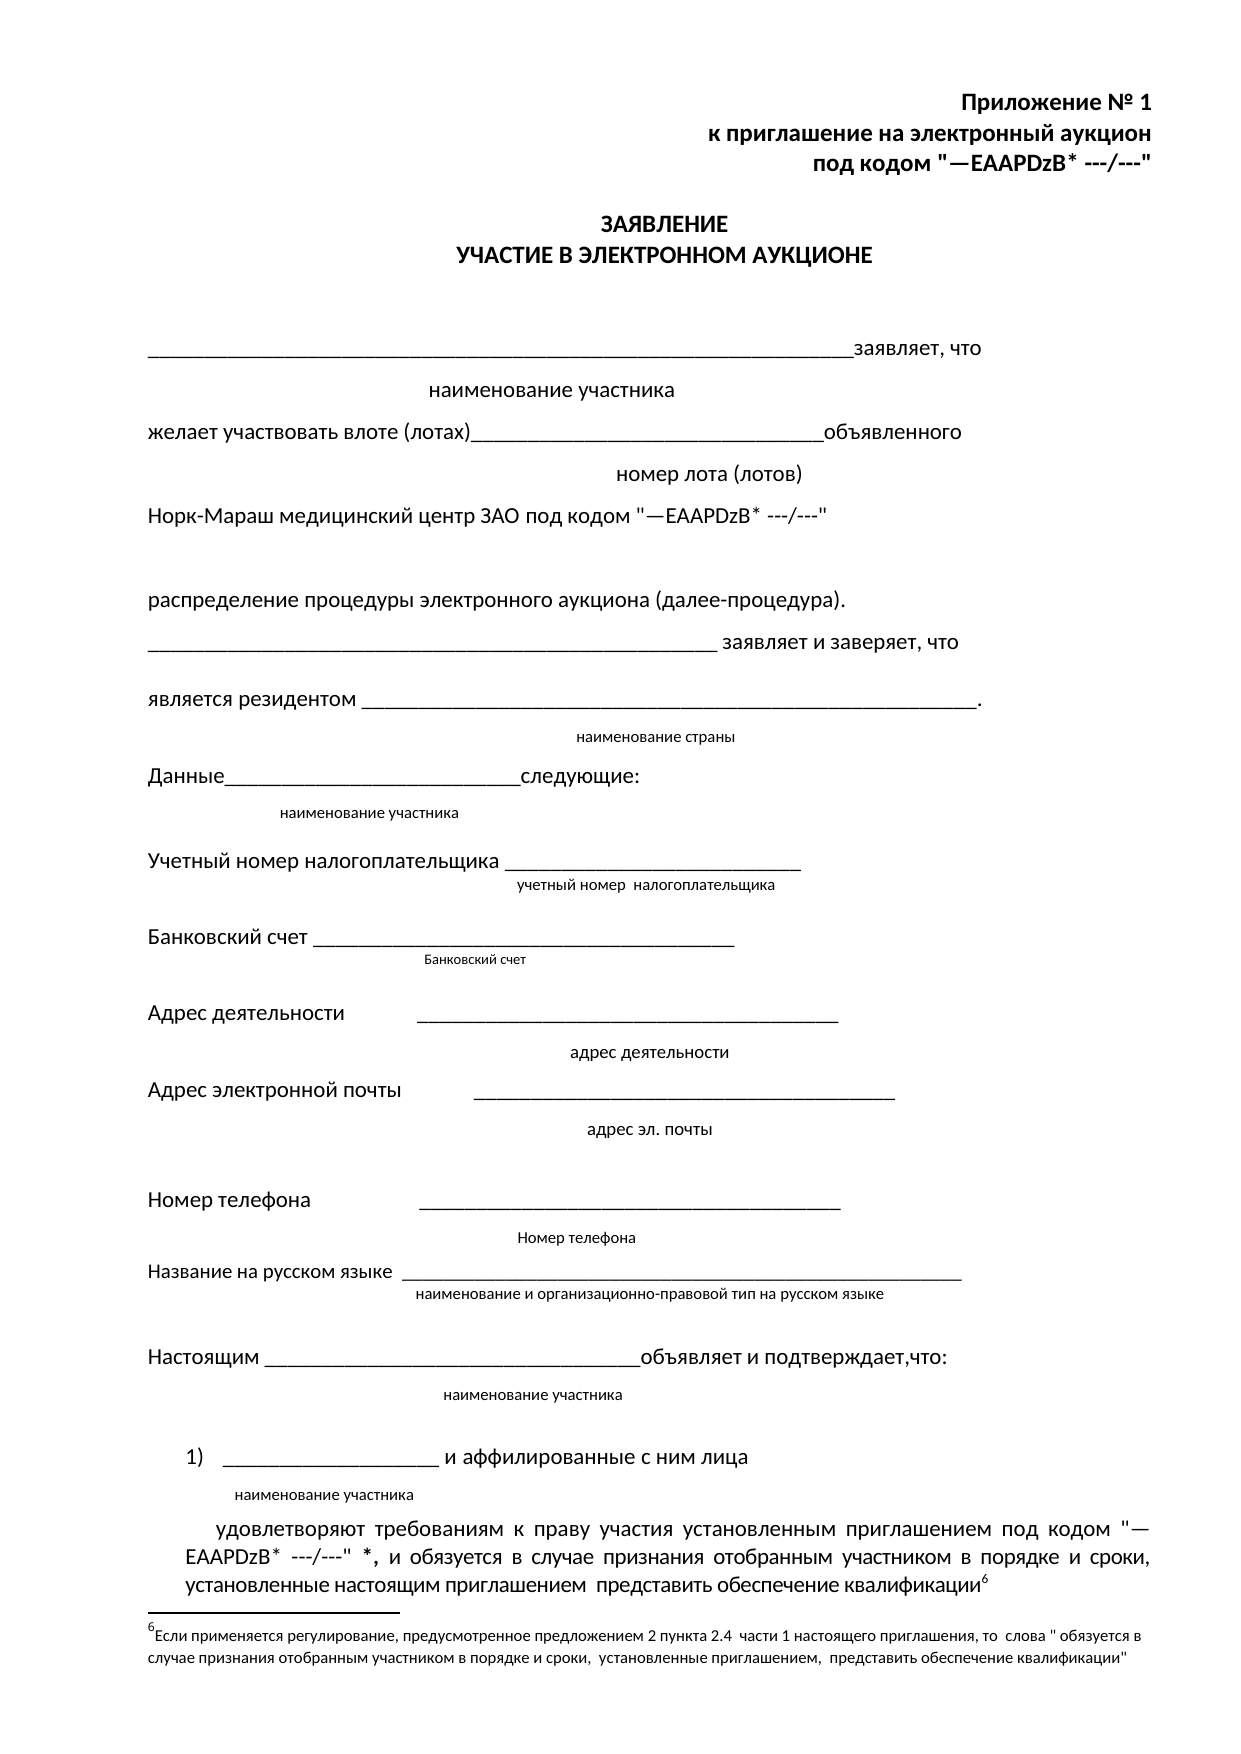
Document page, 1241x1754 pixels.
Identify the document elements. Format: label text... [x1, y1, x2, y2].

text под кодом "—EAAPDzB* ---/---" [177, 147, 1152, 178]
text УЧАСТИЕ В ЭЛЕКТРОННОМ АУКЦИОНЕ [177, 239, 1152, 269]
text адрес эл. почты [148, 1117, 1152, 1140]
text Норк-Мараш медицинский центр ЗАО под кодом "—EAAPDzB* ---/---" [148, 501, 1152, 529]
text Адрес деятельности _____________________________________ [148, 998, 1152, 1026]
text Данные__________________________следующие: [148, 761, 1152, 789]
text ЗАЯВЛЕНИЕ [177, 208, 1152, 239]
text учетный номер налогоплательщика [148, 874, 1152, 894]
text Номер телефона [517, 1227, 1152, 1248]
text адрес деятельности [148, 1040, 1152, 1063]
text наименование участника [428, 375, 1152, 403]
text является резидентом ______________________________________________________. [148, 684, 1152, 713]
text к приглашение на электронный аукцион [177, 117, 1152, 147]
text наименование и организационно-правовой тип на русском языке [148, 1283, 1152, 1304]
text Название на русском языке ______________________________________________________ [148, 1258, 1152, 1283]
text номер лота (лотов) [606, 459, 1152, 487]
text наименование участника [148, 1484, 1152, 1504]
text наименование участника [443, 1384, 1152, 1404]
text желает участвовать влоте (лотах)_______________________________объявленного [148, 417, 1152, 445]
text Настоящим _________________________________объявляет и подтверждает,что: [148, 1342, 1152, 1370]
text __________________________________________________ заявляет и заверяет, что [148, 627, 1152, 655]
text Банковский счет _____________________________________ [148, 922, 1152, 950]
text Учетный номер налогоплательщика __________________________ [148, 846, 1152, 874]
text распределение процедуры электронного аукциона (далее-процедура). [148, 585, 1152, 613]
list ___________________ и аффилированные с ним лица [185, 1442, 1152, 1470]
text удовлетворяют требованиям к праву участия установленным приглашением под кодом "—EAAPDzB* ---/---" *, и обязуется в случае признания отобранным участником в порядке и сроки, установленные настоящим приглашением представить обеспечение квалификации [185, 1514, 1152, 1598]
text Адрес электронной почты _____________________________________ [148, 1075, 1152, 1103]
text ______________________________________________________________заявляет, что [148, 333, 1152, 361]
text Номер телефона _____________________________________ [148, 1186, 1152, 1213]
text наименование участника [148, 803, 1152, 823]
text Банковский счет [148, 950, 1152, 968]
text Приложение № 1 [148, 86, 1152, 117]
text наименование страны [576, 727, 1152, 747]
